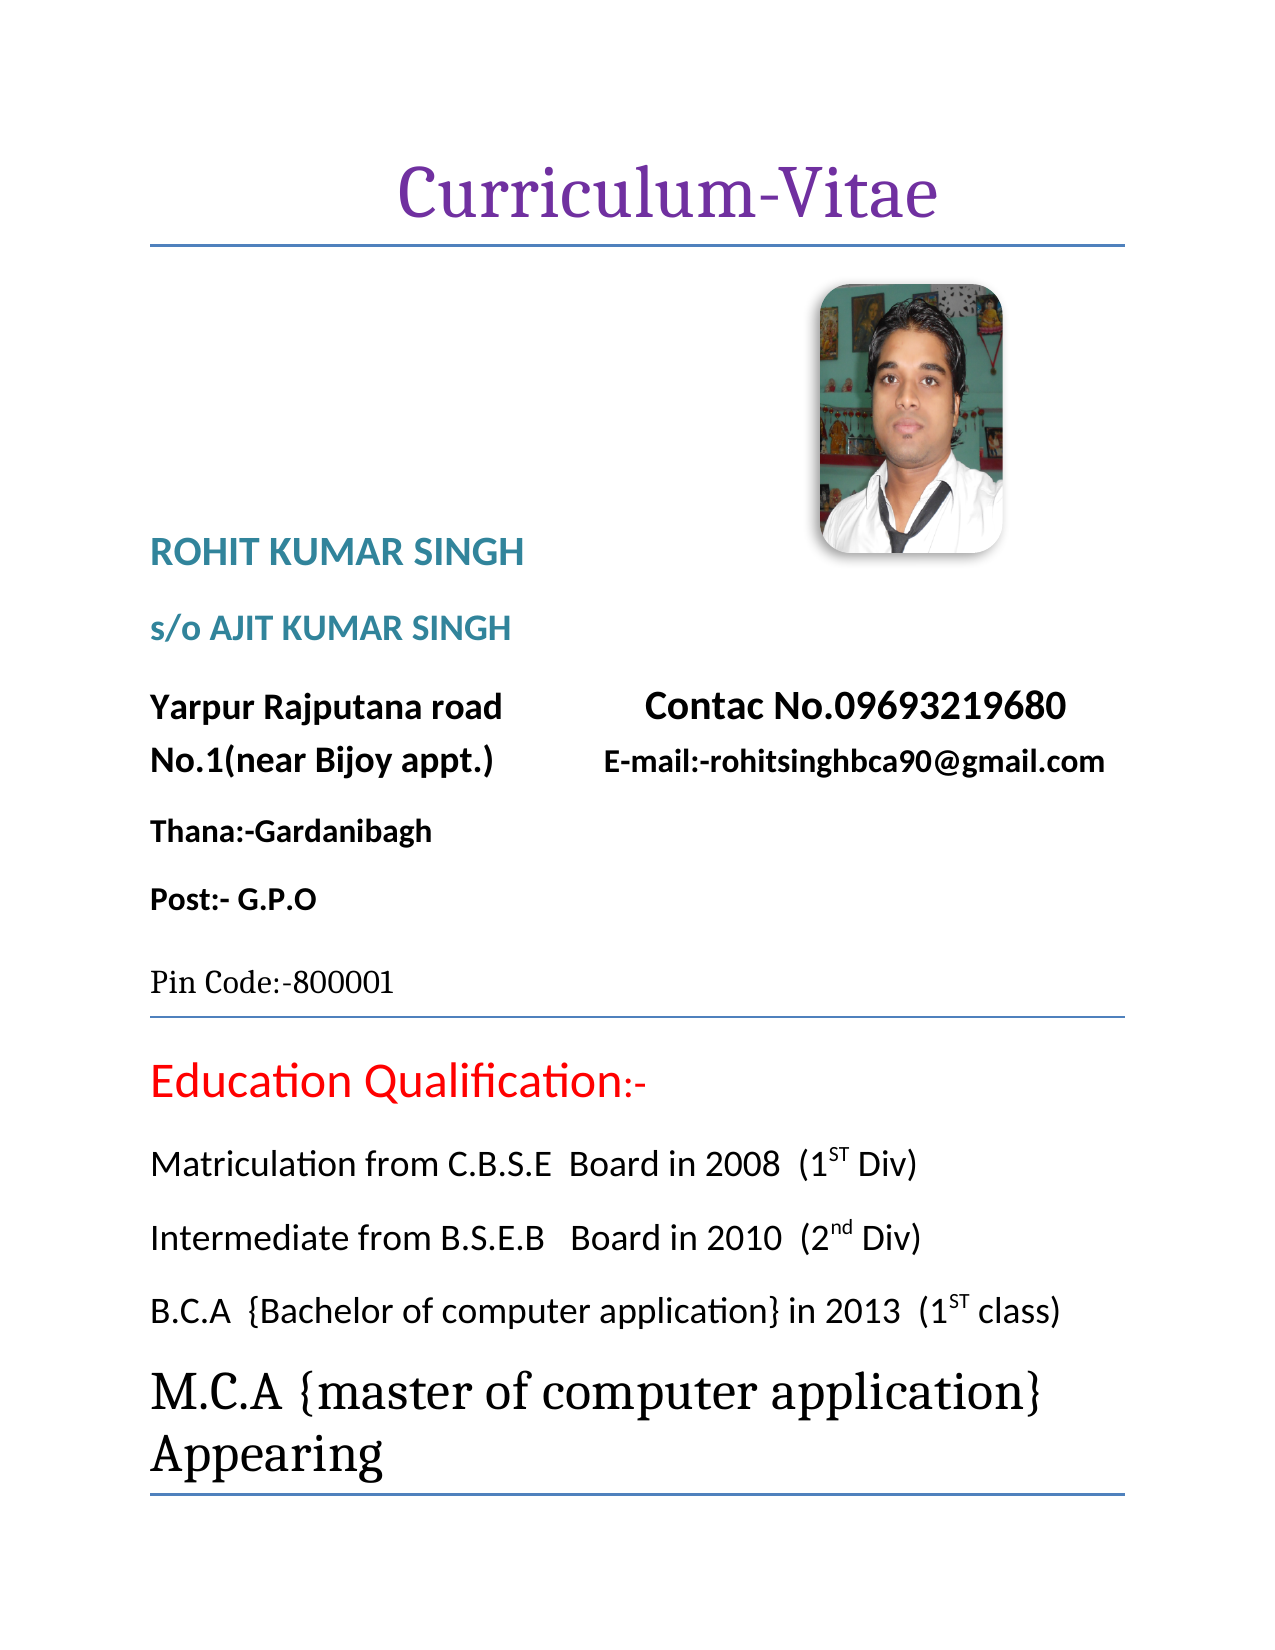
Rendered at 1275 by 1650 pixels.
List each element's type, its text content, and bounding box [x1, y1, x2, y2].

text Intermediate from B.S.E.B Board in 2010 (2nd Div) [150, 1213, 1125, 1259]
text s/o AJIT KUMAR SINGH [150, 604, 1125, 650]
text Post:- G.P.O [150, 877, 1125, 918]
title Curriculum-Vitae [150, 150, 1125, 244]
title Pin Code:-800001 [150, 945, 1125, 1016]
text Yarpur Rajputana road Contac No.09693219680 No.1(near Bijoy appt.) E-mail:-rohitsinghbca90@gmail.com [150, 679, 1125, 782]
text Matriculation from C.B.S.E Board in 2008 (1ST Div) [150, 1140, 1125, 1186]
text Thana:-Gardanibagh [150, 810, 1125, 851]
text Education Qualification:- [150, 1049, 1125, 1110]
text ROHIT KUMAR SINGH [150, 278, 1125, 576]
text B.C.A {Bachelor of computer application} in 2013 (1ST class) [150, 1287, 1125, 1333]
picture [820, 284, 1003, 553]
title M.C.A {master of computer application} Appearing [150, 1361, 1125, 1493]
